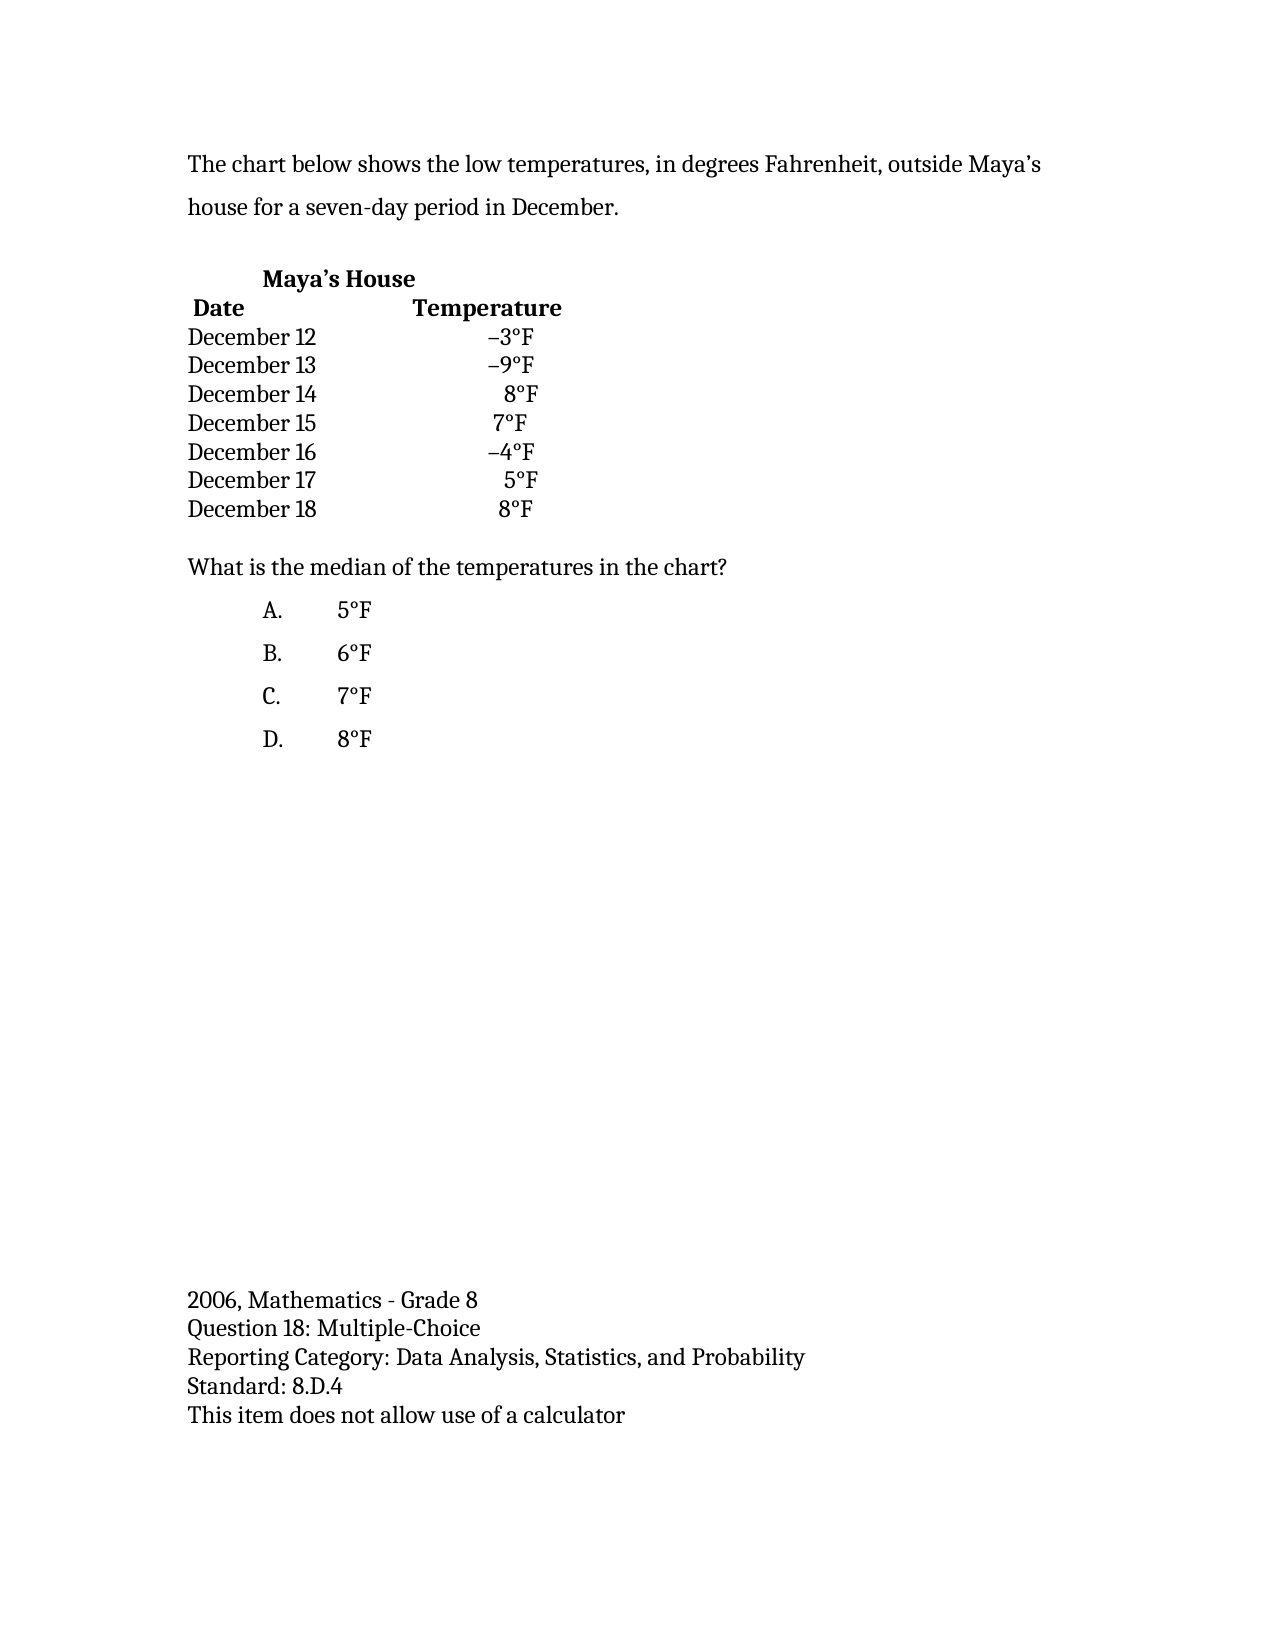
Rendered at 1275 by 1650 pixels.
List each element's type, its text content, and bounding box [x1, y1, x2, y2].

text B. 6°F [187, 639, 1087, 667]
text Reporting Category: Data Analysis, Statistics, and Probability [187, 1343, 1087, 1372]
text December 18 8°F [187, 495, 1087, 524]
text December 12 –3°F [187, 322, 1087, 351]
text Date Temperature [187, 294, 1087, 322]
text December 14 8°F [187, 380, 1087, 409]
text What is the median of the temperatures in the chart? [187, 552, 1087, 581]
text December 17 5°F [187, 466, 1087, 495]
text The chart below shows the low temperatures, in degrees Fahrenheit, outside Maya’s house for a seven-day period in December. [187, 150, 1087, 222]
text A. 5°F [187, 596, 1087, 624]
text Question 18: Multiple-Choice [187, 1314, 1087, 1343]
text This item does not allow use of a calculator [187, 1401, 1087, 1429]
text D. 8°F [187, 725, 1087, 754]
text December 15 7°F [187, 409, 1087, 437]
text Maya’s House [262, 265, 1087, 294]
text December 13 –9°F [187, 351, 1087, 380]
text 2006, Mathematics - Grade 8 [187, 1286, 1087, 1314]
text C. 7°F [187, 682, 1087, 711]
text Standard: 8.D.4 [187, 1372, 1087, 1401]
text December 16 –4°F [187, 437, 1087, 466]
